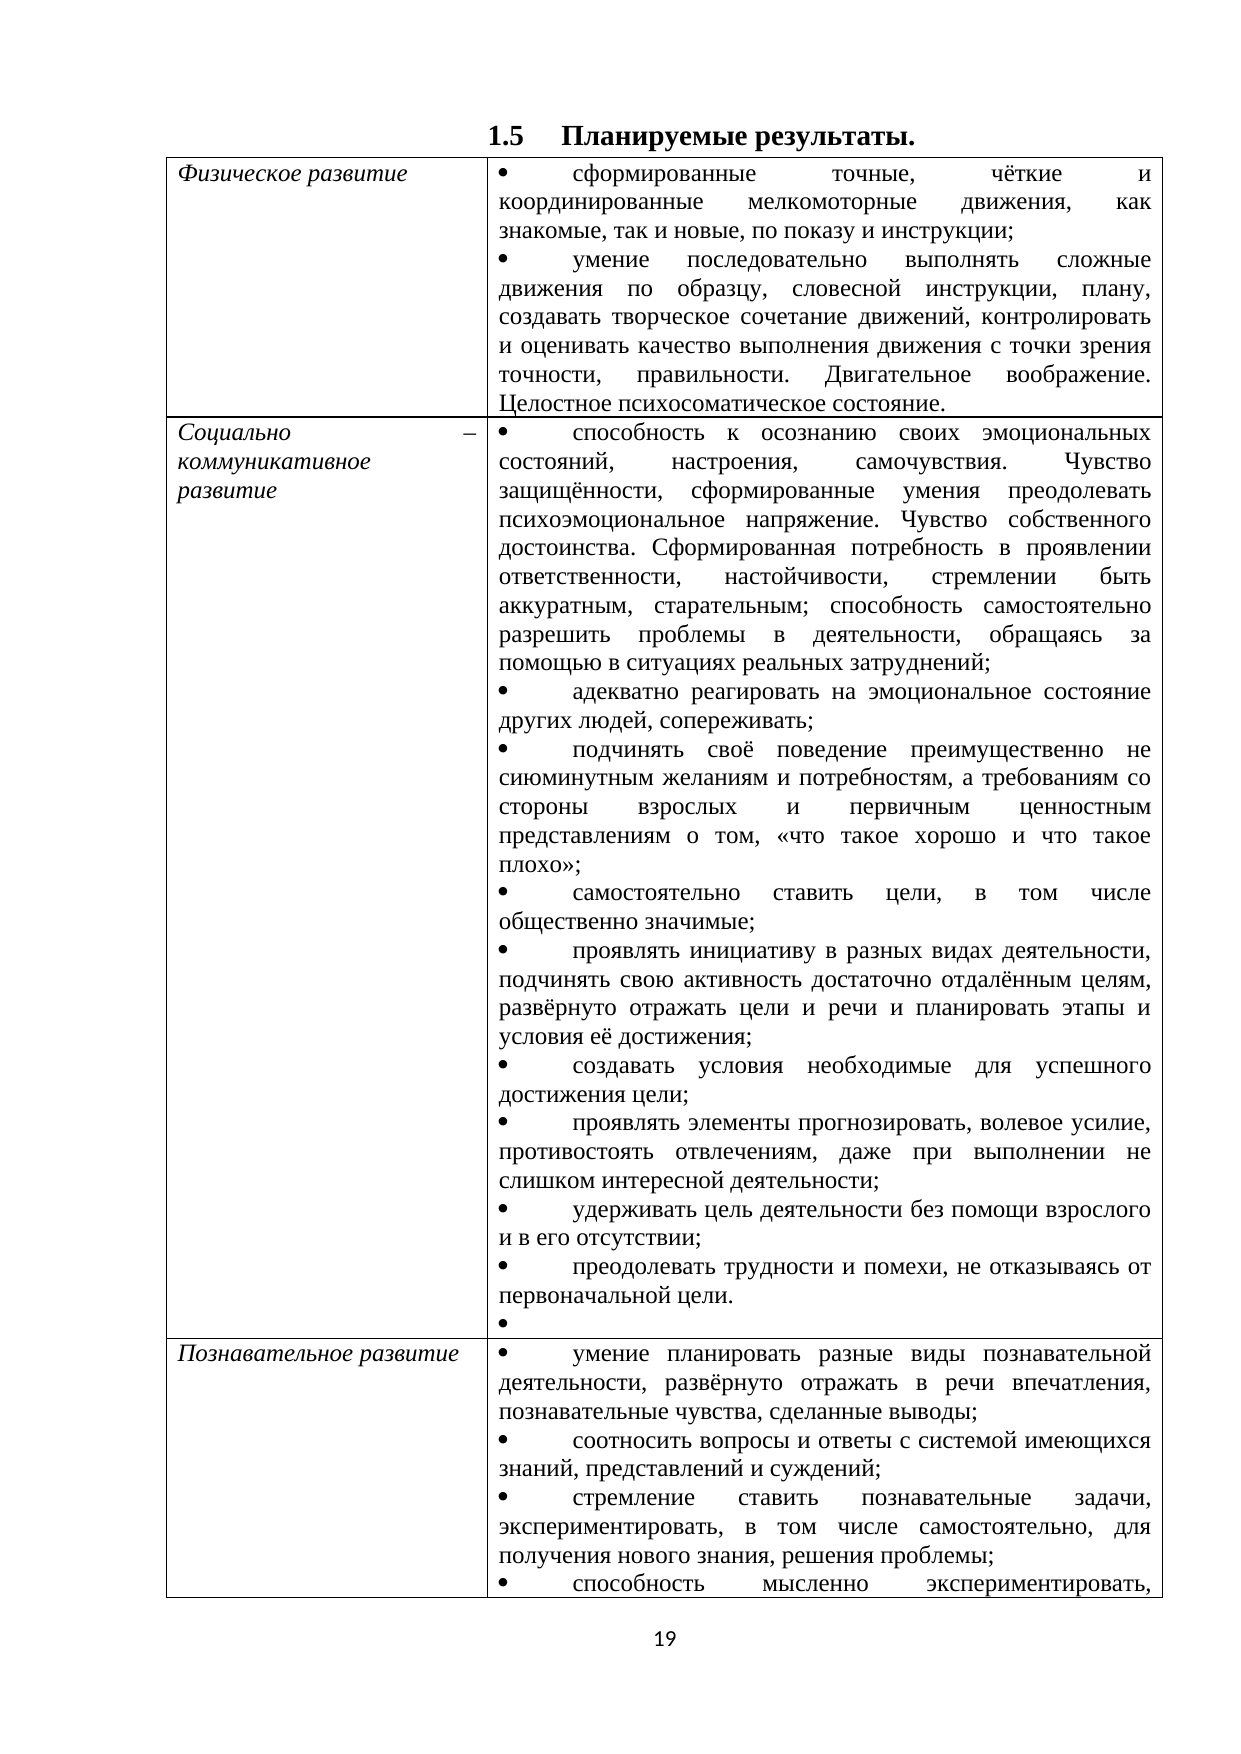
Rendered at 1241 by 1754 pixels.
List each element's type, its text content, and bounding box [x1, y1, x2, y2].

table_header сформированные точные, чёткие и координированные мелкомоторные движения, как знакомые, так и новые, по показу и инструкции; умение последовательно выполнять сложные движения по образцу, словесной инструкции, плану, создавать творческое сочетание движений, контролировать и оценивать качество выполнения движения с точки зрения точности, правильности. Двигательное воображение. Целостное психосоматическое состояние. [488, 158, 1162, 416]
table_cell Социально – коммуникативное развитие [167, 418, 487, 1337]
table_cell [167, 1339, 487, 1597]
table_cell способность к осознанию своих эмоциональных состояний, настроения, самочувствия. Чувство защищённости, сформированные умения преодолевать психоэмоциональное напряжение. Чувство собственного достоинства. Сформированная потребность в проявлении ответственности, настойчивости, стремлении быть аккуратным, старательным; способность самостоятельно разрешить проблемы в деятельности, обращаясь за помощью в ситуациях реальных затруднений; адекватно реагировать на эмоциональное состояние других людей, сопереживать; подчинять своё поведение преимущественно не сиюминутным желаниям и потребностям, а требованиям со стороны взрослых и первичным ценностным представлениям о том, «что такое хорошо и что такое плохо»; самостоятельно ставить цели, в том числе общественно значимые; проявлять инициативу в разных видах деятельности, подчинять свою активность достаточно отдалённым целям, развёрнуто отражать цели и речи и планировать этапы и условия её достижения; создавать условия необходимые для успешного достижения цели; проявлять элементы прогнозировать, волевое усилие, противостоять отвлечениям, даже при выполнении не слишком интересной деятельности; удерживать цель деятельности без помощи взрослого и в его отсутствии; преодолевать трудности и помехи, не отказываясь от первоначальной цели. [488, 418, 1162, 1337]
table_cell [488, 1339, 1162, 1597]
list Планируемые результаты. [177, 118, 1152, 152]
table_header Физическое развитие [167, 158, 487, 416]
